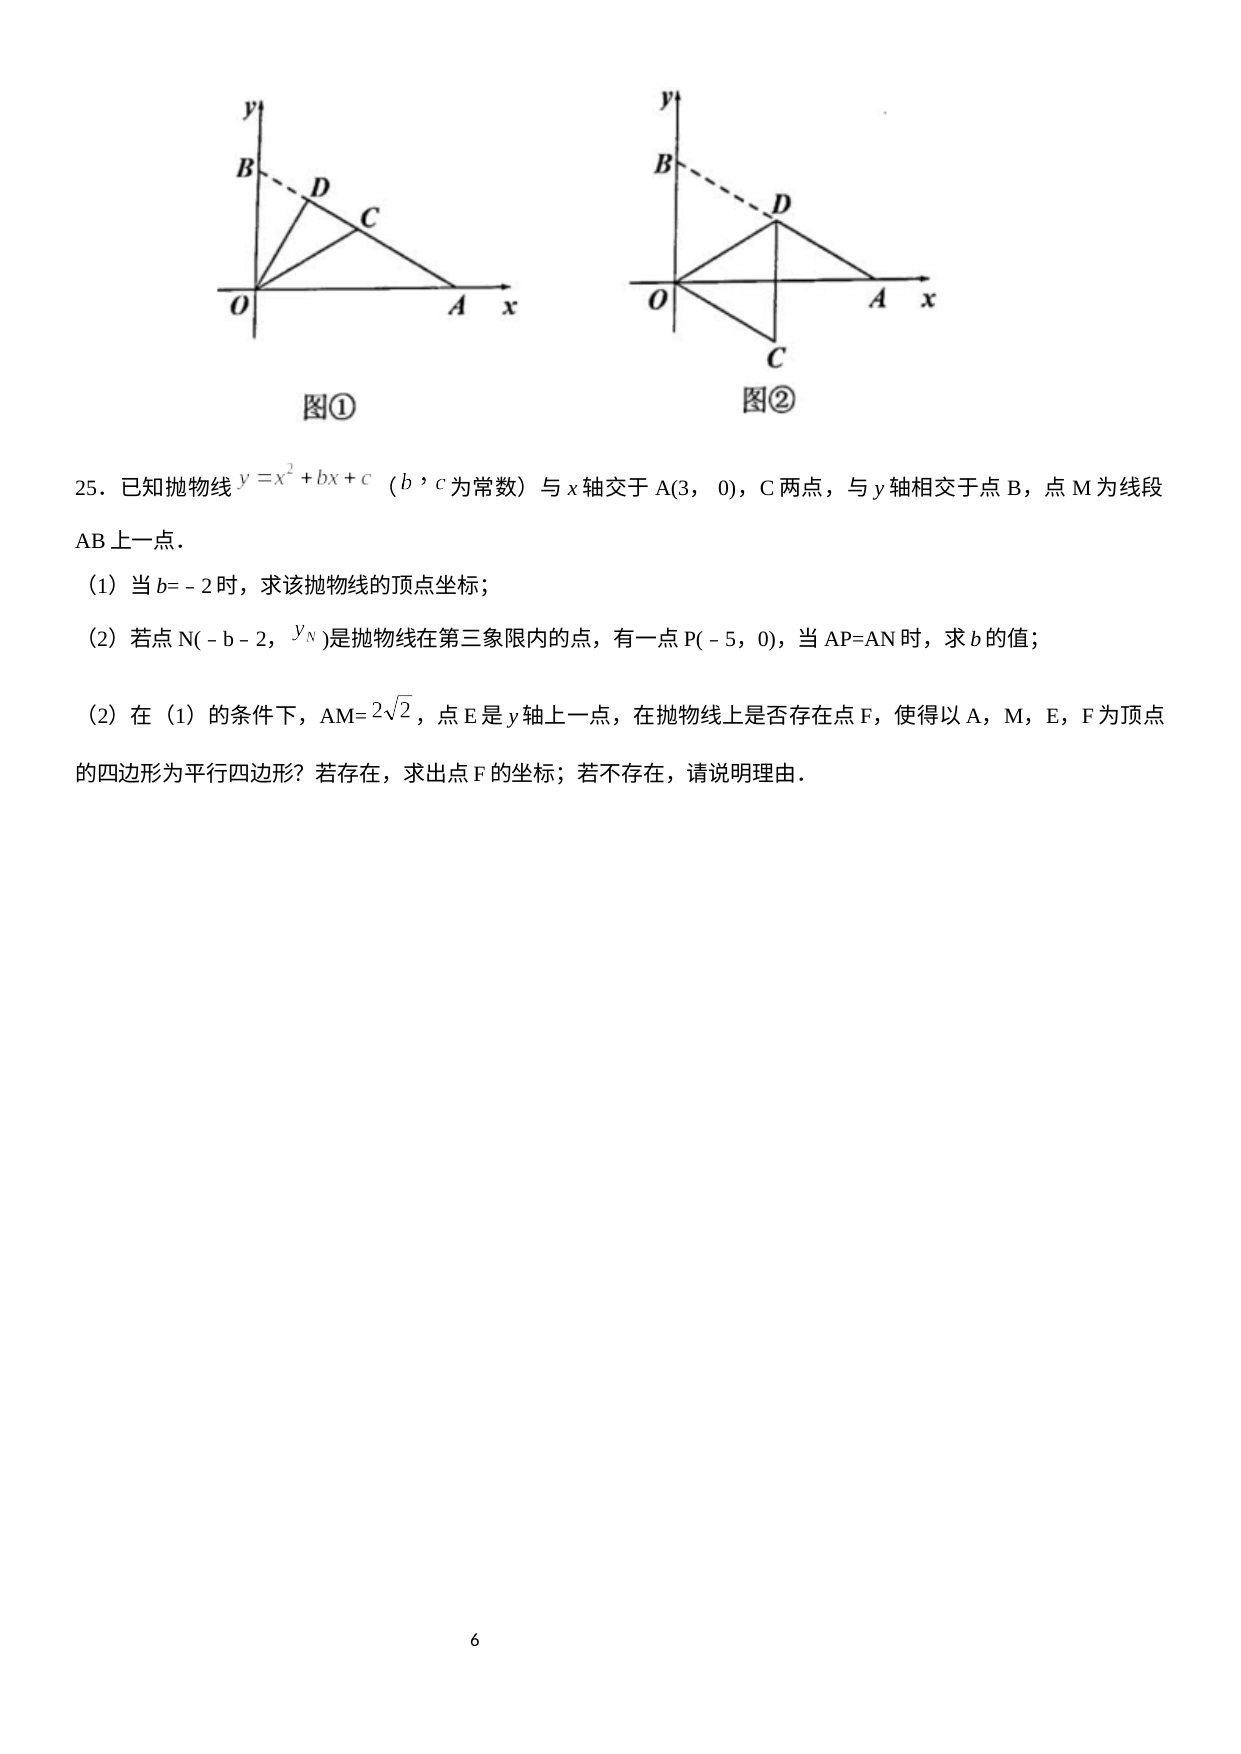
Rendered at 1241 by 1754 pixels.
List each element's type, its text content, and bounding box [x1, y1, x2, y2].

text （1）当b=﹣2时，求该抛物线的顶点坐标； [75, 568, 1165, 600]
picture [217, 87, 946, 426]
text 25．已知抛物线（为常数）与x轴交于A(3， 0)，C两点，与y轴相交于点B，点M为线段AB上一点． [75, 458, 1165, 555]
text （2）在（1）的条件下，AM=，点E是y轴上一点，在抛物线上是否存在点F，使得以A，M，E，F为顶点的四边形为平行四边形？若存在，求出点F的坐标；若不存在，请说明理由． [75, 690, 1165, 788]
text （2）若点N(﹣b﹣2，)是抛物线在第三象限内的点，有一点P(﹣5，0)，当AP=AN时，求b的值； [75, 613, 1165, 678]
